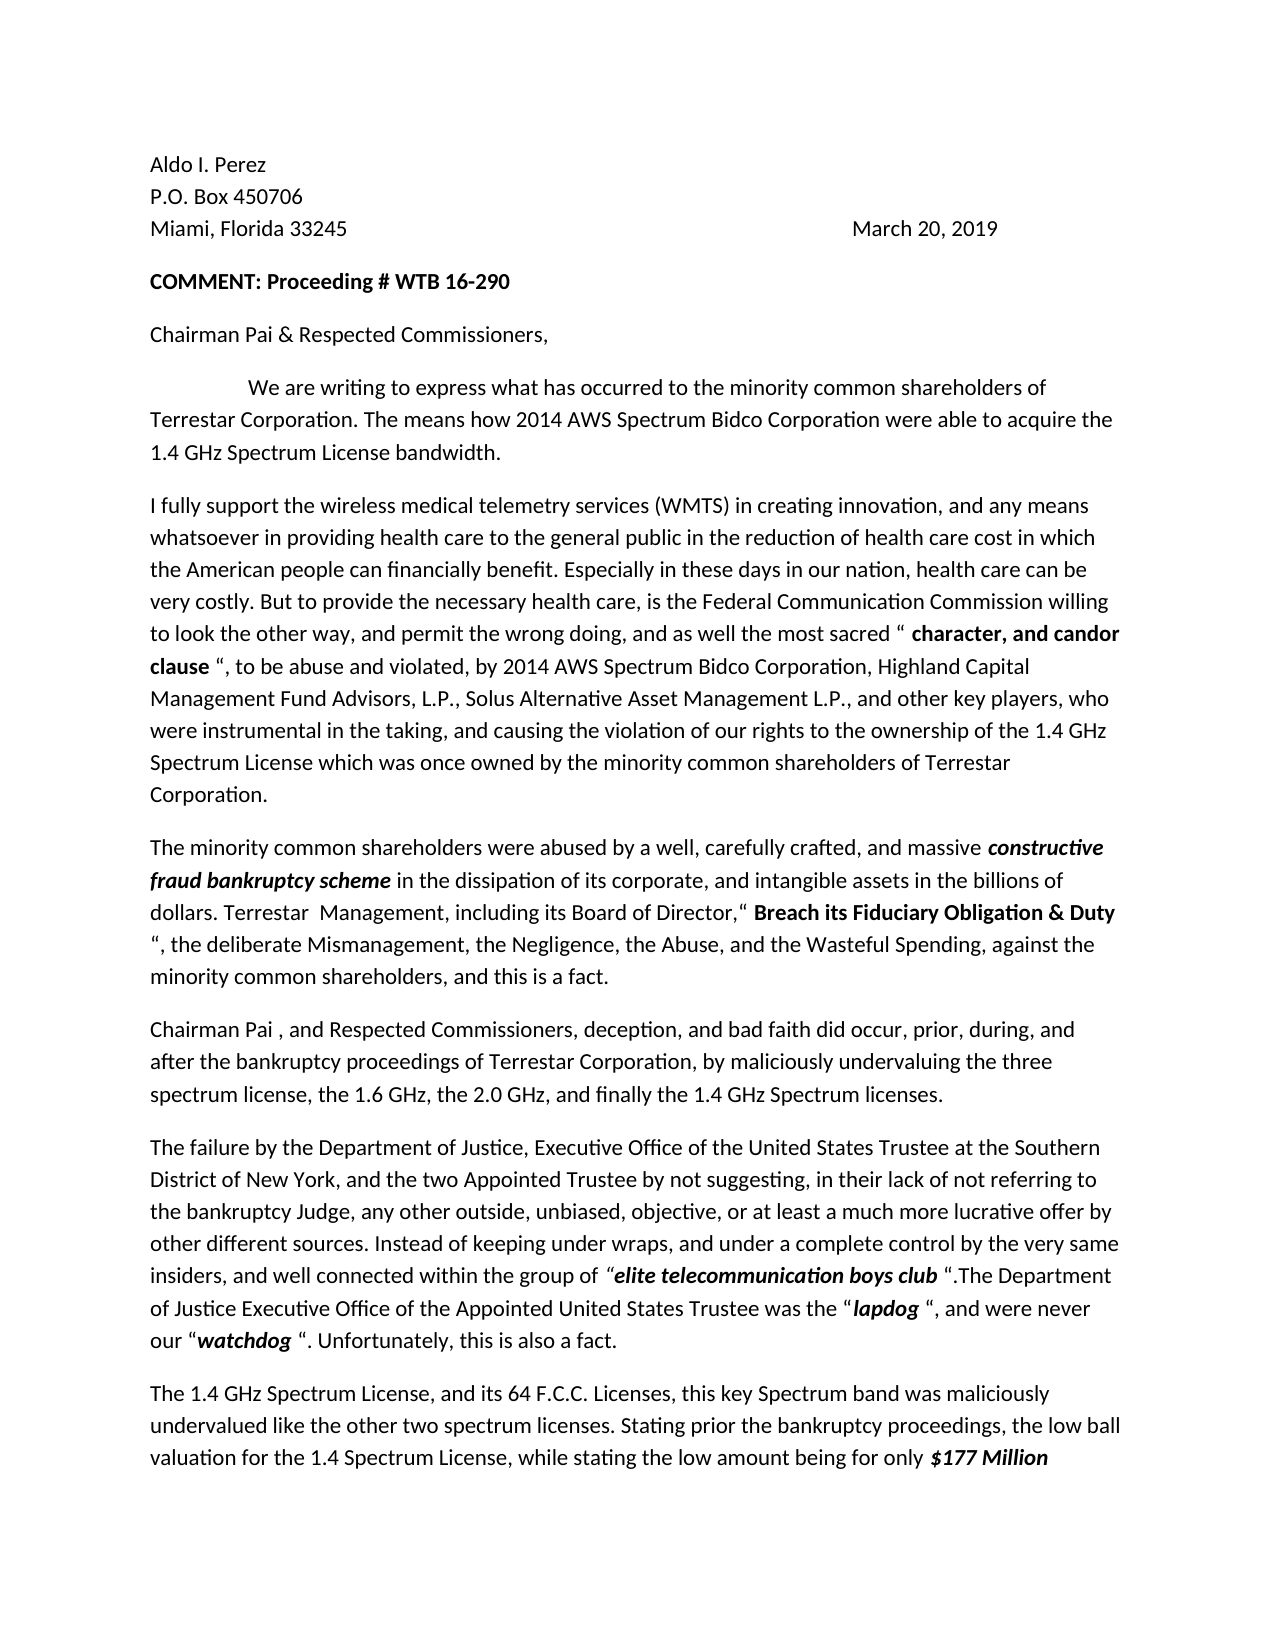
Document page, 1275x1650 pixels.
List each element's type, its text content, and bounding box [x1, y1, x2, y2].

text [150, 1379, 1125, 1471]
text The failure by the Department of Justice, Executive Office of the United States Trustee at the Southern District of New York, and the two Appointed Trustee by not suggesting, in their lack of not referring to the bankruptcy Judge, any other outside, unbiased, objective, or at least a much more lucrative offer by other different sources. Instead of keeping under wraps, and under a complete control by the very same insiders, and well connected within the group of “elite telecommunication boys club “.The Department of Justice Executive Office of the Appointed United States Trustee was the “lapdog “, and were never our “watchdog “. Unfortunately, this is also a fact. [150, 1133, 1125, 1354]
text Chairman Pai & Respected Commissioners, [150, 320, 1125, 348]
text I fully support the wireless medical telemetry services (WMTS) in creating innovation, and any means whatsoever in providing health care to the general public in the reduction of health care cost in which the American people can financially benefit. Especially in these days in our nation, health care can be very costly. But to provide the necessary health care, is the Federal Communication Commission willing to look the other way, and permit the wrong doing, and as well the most sacred “ character, and candor clause “, to be abuse and violated, by 2014 AWS Spectrum Bidco Corporation, Highland Capital Management Fund Advisors, L.P., Solus Alternative Asset Management L.P., and other key players, who were instrumental in the taking, and causing the violation of our rights to the ownership of the 1.4 GHz Spectrum License which was once owned by the minority common shareholders of Terrestar Corporation. [150, 491, 1125, 808]
text Aldo I. Perez P.O. Box 450706 Miami, Florida 33245 March 20, 2019 [150, 150, 1125, 242]
text Chairman Pai , and Respected Commissioners, deception, and bad faith did occur, prior, during, and after the bankruptcy proceedings of Terrestar Corporation, by maliciously undervaluing the three spectrum license, the 1.6 GHz, the 2.0 GHz, and finally the 1.4 GHz Spectrum licenses. [150, 1015, 1125, 1108]
text COMMENT: Proceeding # WTB 16-290 [150, 267, 1125, 295]
text The minority common shareholders were abused by a well, carefully crafted, and massive constructive fraud bankruptcy scheme in the dissipation of its corporate, and intangible assets in the billions of dollars. Terrestar Management, including its Board of Director,“ Breach its Fiduciary Obligation & Duty “, the deliberate Mismanagement, the Negligence, the Abuse, and the Wasteful Spending, against the minority common shareholders, and this is a fact. [150, 833, 1125, 990]
text We are writing to express what has occurred to the minority common shareholders of Terrestar Corporation. The means how 2014 AWS Spectrum Bidco Corporation were able to acquire the 1.4 GHz Spectrum License bandwidth. [150, 373, 1125, 466]
